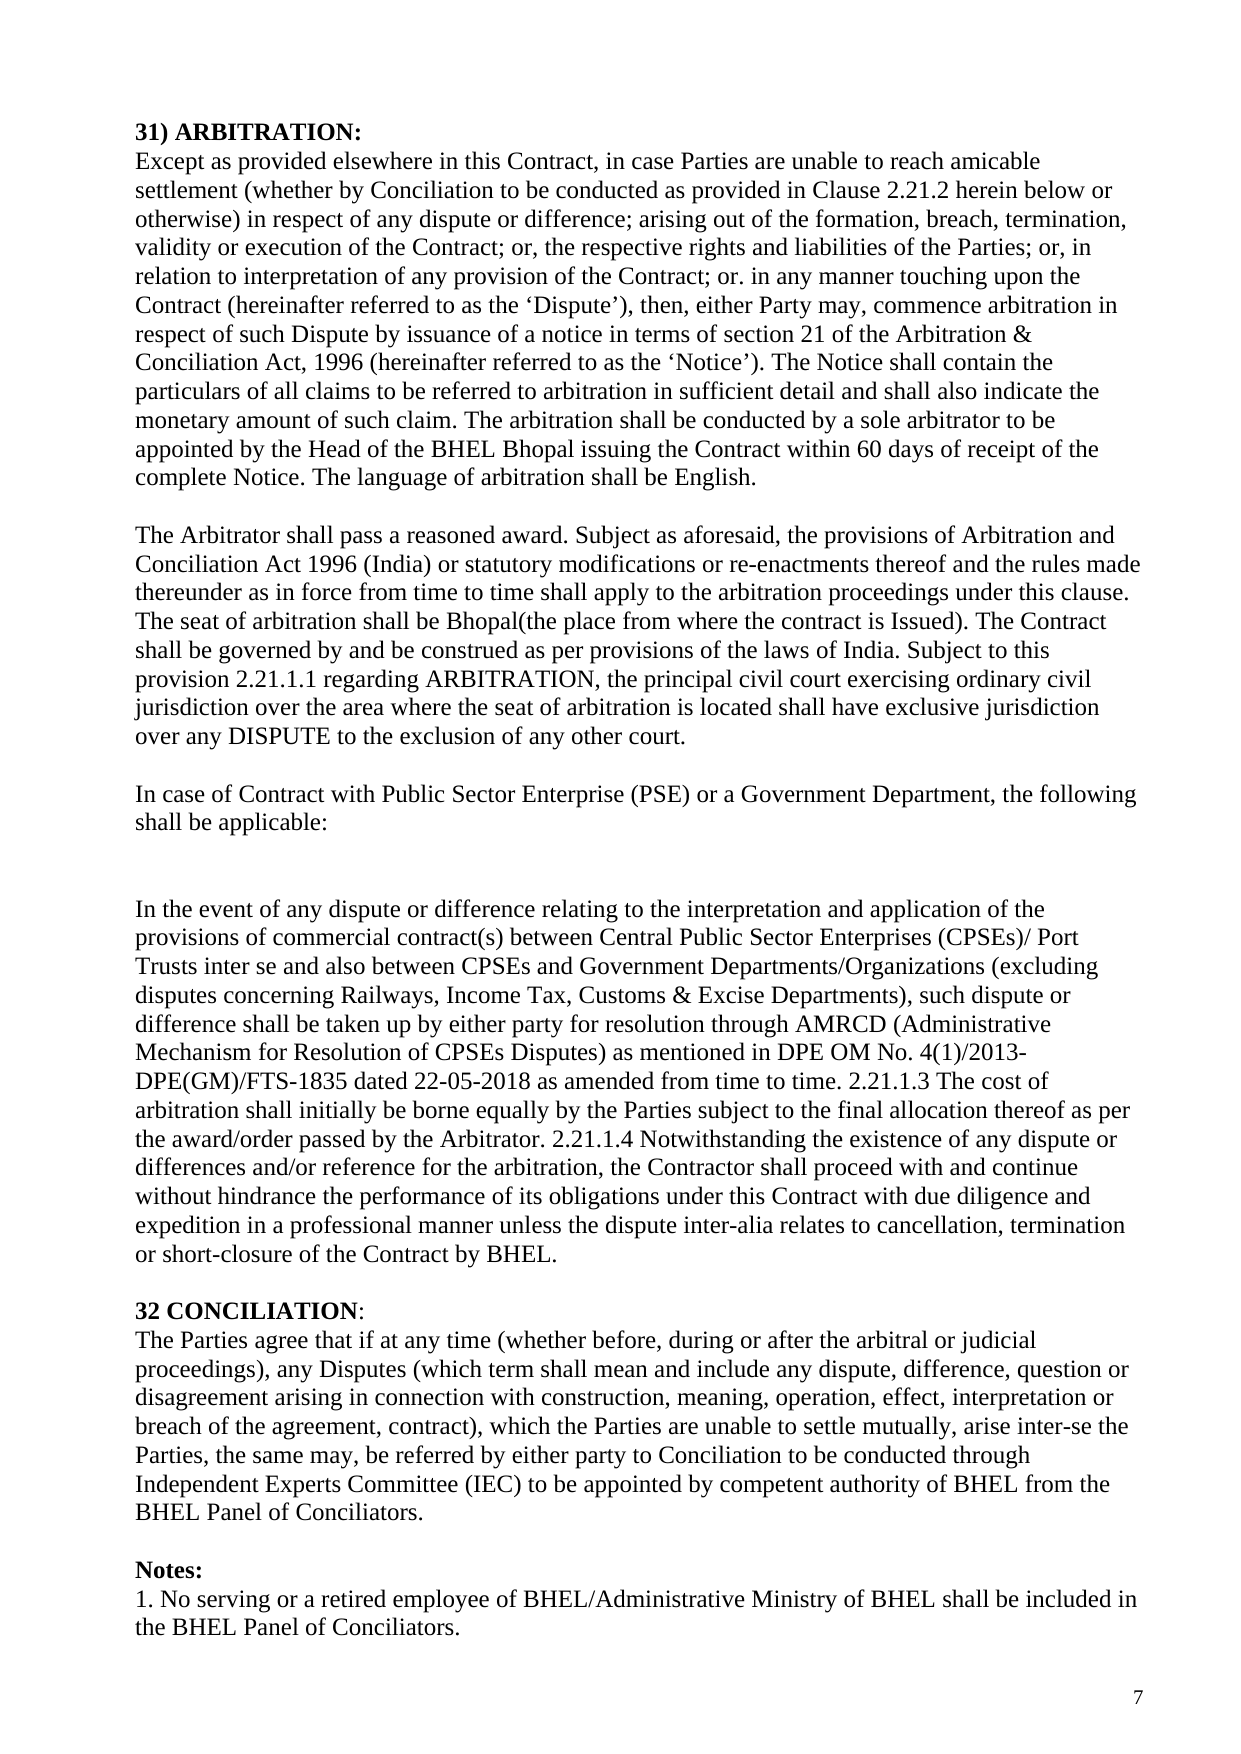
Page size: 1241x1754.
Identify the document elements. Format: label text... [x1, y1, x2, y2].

text In case of Contract with Public Sector Enterprise (PSE) or a Government Department, the following shall be applicable: [135, 779, 1143, 836]
text 31) ARBITRATION: [135, 117, 1143, 146]
text 32 CONCILIATION: [135, 1296, 1143, 1325]
text 1. No serving or a retired employee of BHEL/Administrative Ministry of BHEL shall be included in the BHEL Panel of Conciliators. [135, 1584, 1143, 1641]
text In the event of any dispute or difference relating to the interpretation and application of the provisions of commercial contract(s) between Central Public Sector Enterprises (CPSEs)/ Port Trusts inter se and also between CPSEs and Government Departments/Organizations (excluding disputes concerning Railways, Income Tax, Customs & Excise Departments), such dispute or difference shall be taken up by either party for resolution through AMRCD (Administrative Mechanism for Resolution of CPSEs Disputes) as mentioned in DPE OM No. 4(1)/2013-DPE(GM)/FTS-1835 dated 22-05-2018 as amended from time to time. 2.21.1.3 The cost of arbitration shall initially be borne equally by the Parties subject to the final allocation thereof as per the award/order passed by the Arbitrator. 2.21.1.4 Notwithstanding the existence of any dispute or differences and/or reference for the arbitration, the Contractor shall proceed with and continue without hindrance the performance of its obligations under this Contract with due diligence and expedition in a professional manner unless the dispute inter-alia relates to cancellation, termination or short-closure of the Contract by BHEL. [135, 894, 1143, 1267]
text The Parties agree that if at any time (whether before, during or after the arbitral or judicial proceedings), any Disputes (which term shall mean and include any dispute, difference, question or disagreement arising in connection with construction, meaning, operation, effect, interpretation or breach of the agreement, contract), which the Parties are unable to settle mutually, arise inter-se the Parties, the same may, be referred by either party to Conciliation to be conducted through Independent Experts Committee (IEC) to be appointed by competent authority of BHEL from the BHEL Panel of Conciliators. [135, 1325, 1143, 1526]
text Except as provided elsewhere in this Contract, in case Parties are unable to reach amicable settlement (whether by Conciliation to be conducted as provided in Clause 2.21.2 herein below or otherwise) in respect of any dispute or difference; arising out of the formation, breach, termination, validity or execution of the Contract; or, the respective rights and liabilities of the Parties; or, in relation to interpretation of any provision of the Contract; or. in any manner touching upon the Contract (hereinafter referred to as the ‘Dispute’), then, either Party may, commence arbitration in respect of such Dispute by issuance of a notice in terms of section 21 of the Arbitration & Conciliation Act, 1996 (hereinafter referred to as the ‘Notice’). The Notice shall contain the particulars of all claims to be referred to arbitration in sufficient detail and shall also indicate the monetary amount of such claim. The arbitration shall be conducted by a sole arbitrator to be appointed by the Head of the BHEL Bhopal issuing the Contract within 60 days of receipt of the complete Notice. The language of arbitration shall be English. [135, 146, 1143, 491]
text Notes: [135, 1555, 1143, 1584]
text The Arbitrator shall pass a reasoned award. Subject as aforesaid, the provisions of Arbitration and Conciliation Act 1996 (India) or statutory modifications or re-enactments thereof and the rules made thereunder as in force from time to time shall apply to the arbitration proceedings under this clause. The seat of arbitration shall be Bhopal(the place from where the contract is Issued). The Contract shall be governed by and be construed as per provisions of the laws of India. Subject to this provision 2.21.1.1 regarding ARBITRATION, the principal civil court exercising ordinary civil jurisdiction over the area where the seat of arbitration is located shall have exclusive jurisdiction over any DISPUTE to the exclusion of any other court. [135, 520, 1143, 750]
